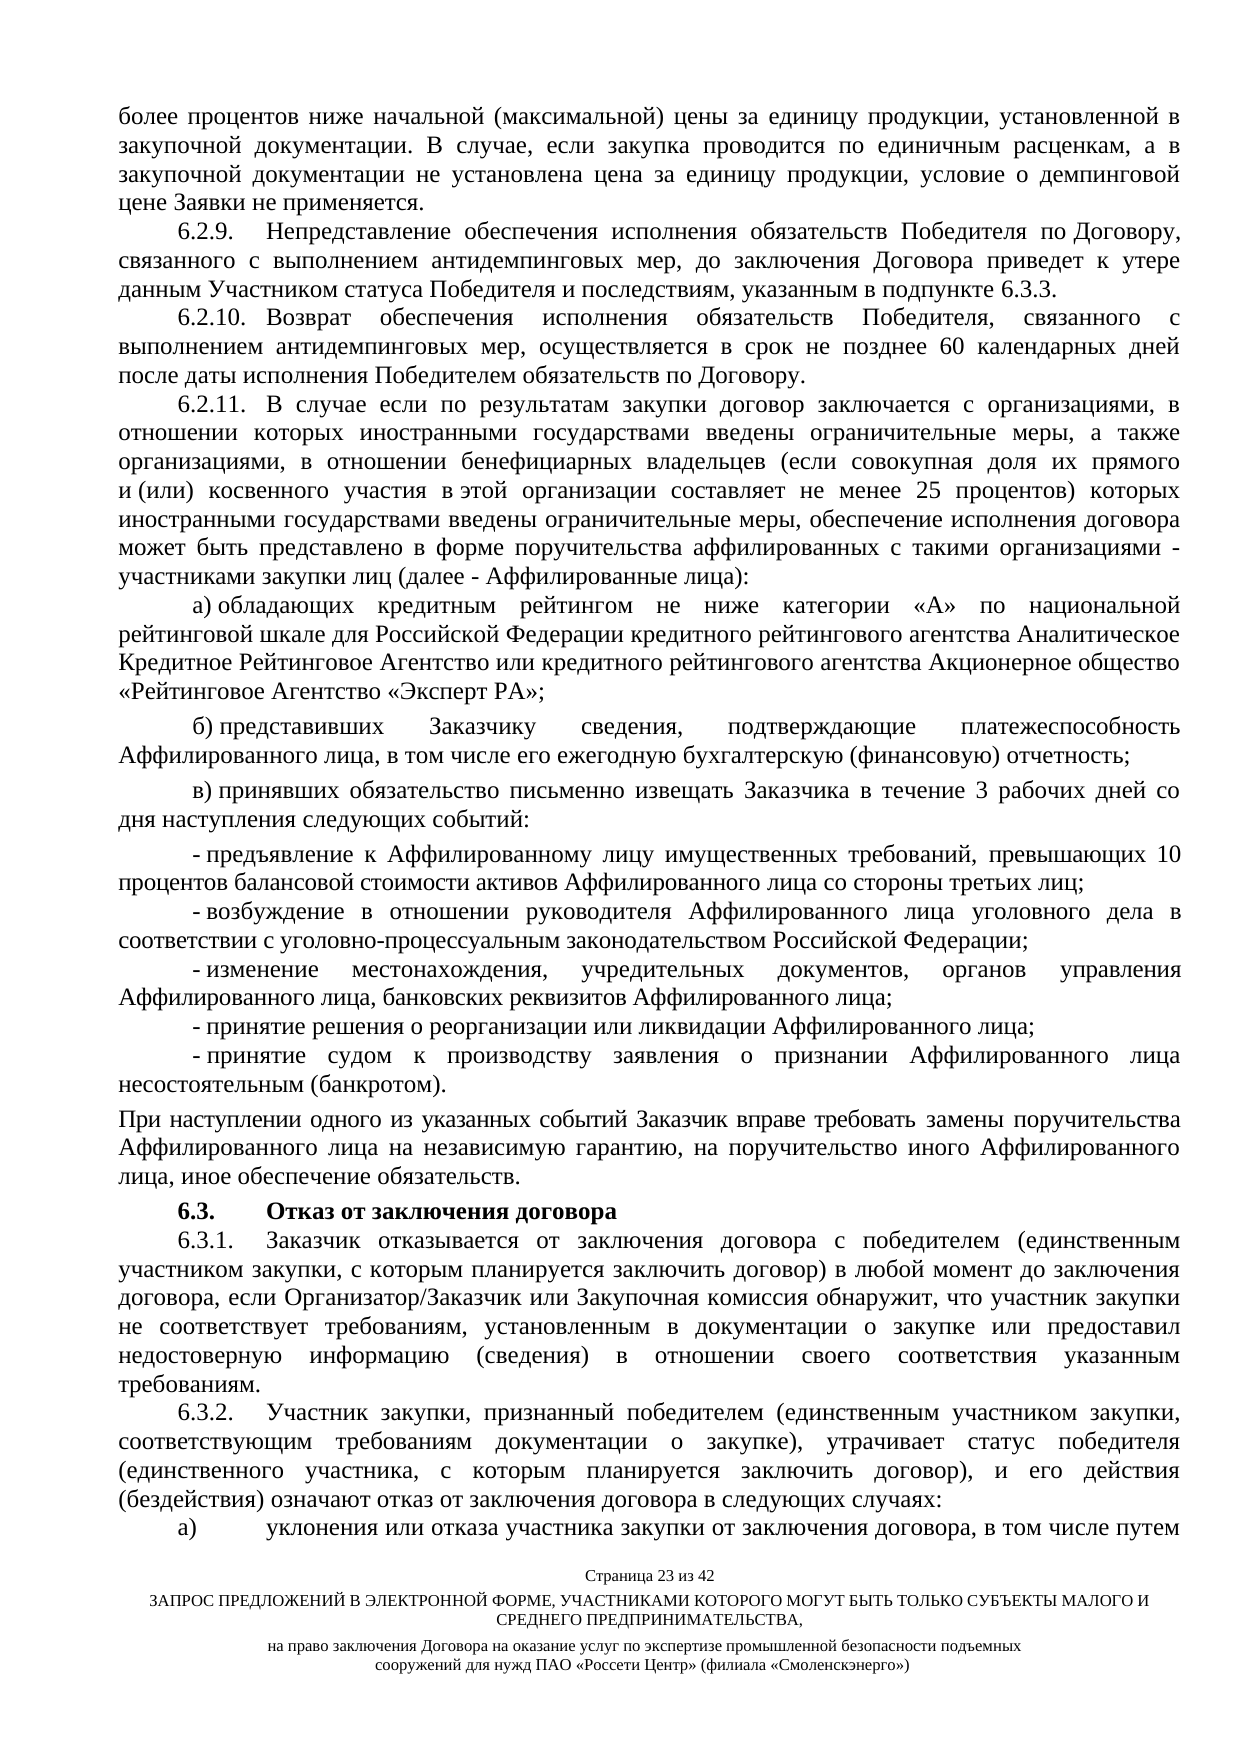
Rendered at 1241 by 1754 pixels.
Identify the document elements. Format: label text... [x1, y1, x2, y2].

text а) обладающих кредитным рейтингом не ниже категории «А» по национальной рейтинговой шкале для Российской Федерации кредитного рейтингового агентства Аналитическое Кредитное Рейтинговое Агентство или кредитного рейтингового агентства Акционерное общество «Рейтинговое Агентство «Эксперт РА»; [118, 590, 1181, 705]
subtitle Непредставление обеспечения исполнения обязательств Победителя по Договору, связанного с выполнением антидемпинговых мер, до заключения Договора приведет к утере данным Участником статуса Победителя и последствиям, указанным в подпункте 6.3.3. [118, 216, 1181, 302]
list предъявление к Аффилированному лицу имущественных требований, превышающих 10 процентов балансовой стоимости активов Аффилированного лица со стороны третьих лиц; [118, 839, 1181, 896]
text - принятие судом к производству заявления о признании Аффилированного лица несостоятельным (банкротом). [118, 1040, 1181, 1097]
text б) представивших Заказчику сведения, подтверждающие платежеспособность Аффилированного лица, в том числе его ежегодную бухгалтерскую (финансовую) отчетность; [118, 711, 1181, 769]
text в) принявших обязательство письменно извещать Заказчика в течение 3 рабочих дней со дня наступления следующих событий: [118, 775, 1181, 832]
subtitle Заказчик отказывается от заключения договора с победителем (единственным участником закупки, с которым планируется заключить договор) в любой момент до заключения договора, если Организатор/Заказчик или Закупочная комиссия обнаружит, что участник закупки не соответствует требованиям, установленным в документации о закупке или предоставил недостоверную информацию (сведения) в отношении своего соответствия указанным требованиям. [118, 1225, 1181, 1397]
subtitle В случае если по результатам закупки договор заключается с организациями, в отношении которых иностранными государствами введены ограничительные меры, а также организациями, в отношении бенефициарных владельцев (если совокупная доля их прямого и (или) косвенного участия в этой организации составляет не менее 25 процентов) которых иностранными государствами введены ограничительные меры, обеспечение исполнения договора может быть представлено в форме поручительства аффилированных с такими организациями - участниками закупки лиц (далее - Аффилированные лица): [118, 389, 1181, 590]
subtitle Отказ от заключения договора [118, 1196, 1181, 1225]
text При наступлении одного из указанных событий Заказчик вправе требовать замены поручительства Аффилированного лица на независимую гарантию, на поручительство иного Аффилированного лица, иное обеспечение обязательств. [118, 1104, 1181, 1190]
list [118, 1512, 1181, 1541]
list принятие решения о реорганизации или ликвидации Аффилированного лица; [118, 1011, 1181, 1040]
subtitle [118, 101, 1181, 216]
list возбуждение в отношении руководителя Аффилированного лица уголовного дела в соответствии с уголовно-процессуальным законодательством Российской Федерации; [118, 896, 1181, 954]
subtitle Возврат обеспечения исполнения обязательств Победителя, связанного с выполнением антидемпинговых мер, осуществляется в срок не позднее 60 календарных дней после даты исполнения Победителем обязательств по Договору. [118, 302, 1181, 389]
subtitle Участник закупки, признанный победителем (единственным участником закупки, соответствующим требованиям документации о закупке), утрачивает статус победителя (единственного участника, с которым планируется заключить договор), и его действия (бездействия) означают отказ от заключения договора в следующих случаях: [118, 1397, 1181, 1512]
list изменение местонахождения, учредительных документов, органов управления Аффилированного лица, банковских реквизитов Аффилированного лица; [118, 954, 1181, 1011]
